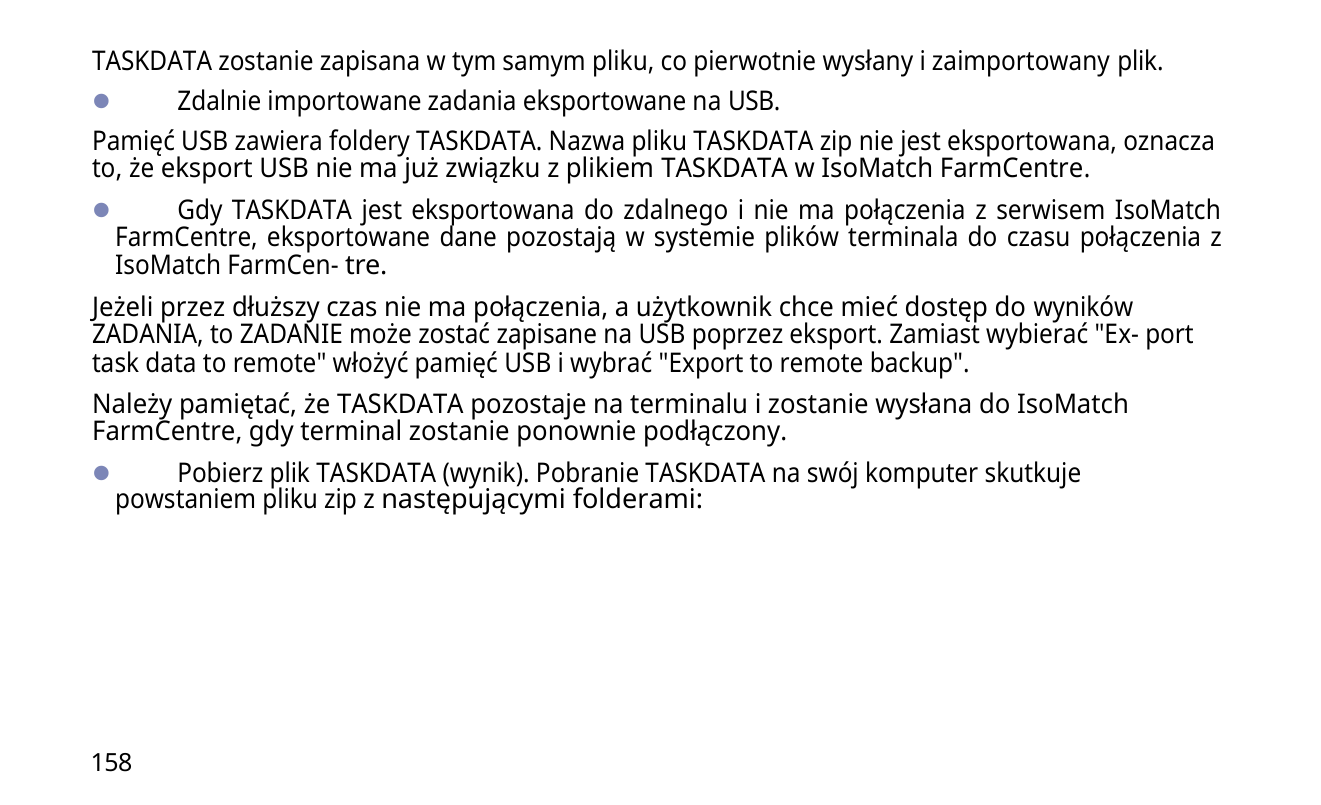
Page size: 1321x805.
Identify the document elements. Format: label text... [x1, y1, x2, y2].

list Gdy TASKDATA jest eksportowana do zdalnego i nie ma połączenia z serwisem IsoMatch FarmCentre, eksportowane dane pozostają w systemie plików terminala do czasu połączenia z IsoMatch FarmCen- tre. [92, 196, 1223, 283]
text TASKDATA zostanie zapisana w tym samym pliku, co pierwotnie wysłany i zaimportowany plik. [92, 41, 1258, 78]
list Pobierz plik TASKDATA (wynik). Pobranie TASKDATA na swój komputer skutkuje powstaniem pliku zip z następującymi folderami: [92, 459, 1219, 517]
text Pamięć USB zawiera foldery TASKDATA. Nazwa pliku TASKDATA zip nie jest eksportowana, oznacza to, że eksport USB nie ma już związku z plikiem TASKDATA w IsoMatch FarmCentre. [92, 128, 1232, 186]
text Jeżeli przez dłuższy czas nie ma połączenia, a użytkownik chce mieć dostęp do wyników ZADANIA, to ZADANIE może zostać zapisane na USB poprzez eksport. Zamiast wybierać "Ex- port task data to remote" włożyć pamięć USB i wybrać "Export to remote backup". [92, 294, 1232, 380]
text Należy pamiętać, że TASKDATA pozostaje na terminalu i zostanie wysłana do IsoMatch FarmCentre, gdy terminal zostanie ponownie podłączony. [92, 391, 1217, 448]
list Zdalnie importowane zadania eksportowane na USB. [92, 82, 1258, 119]
